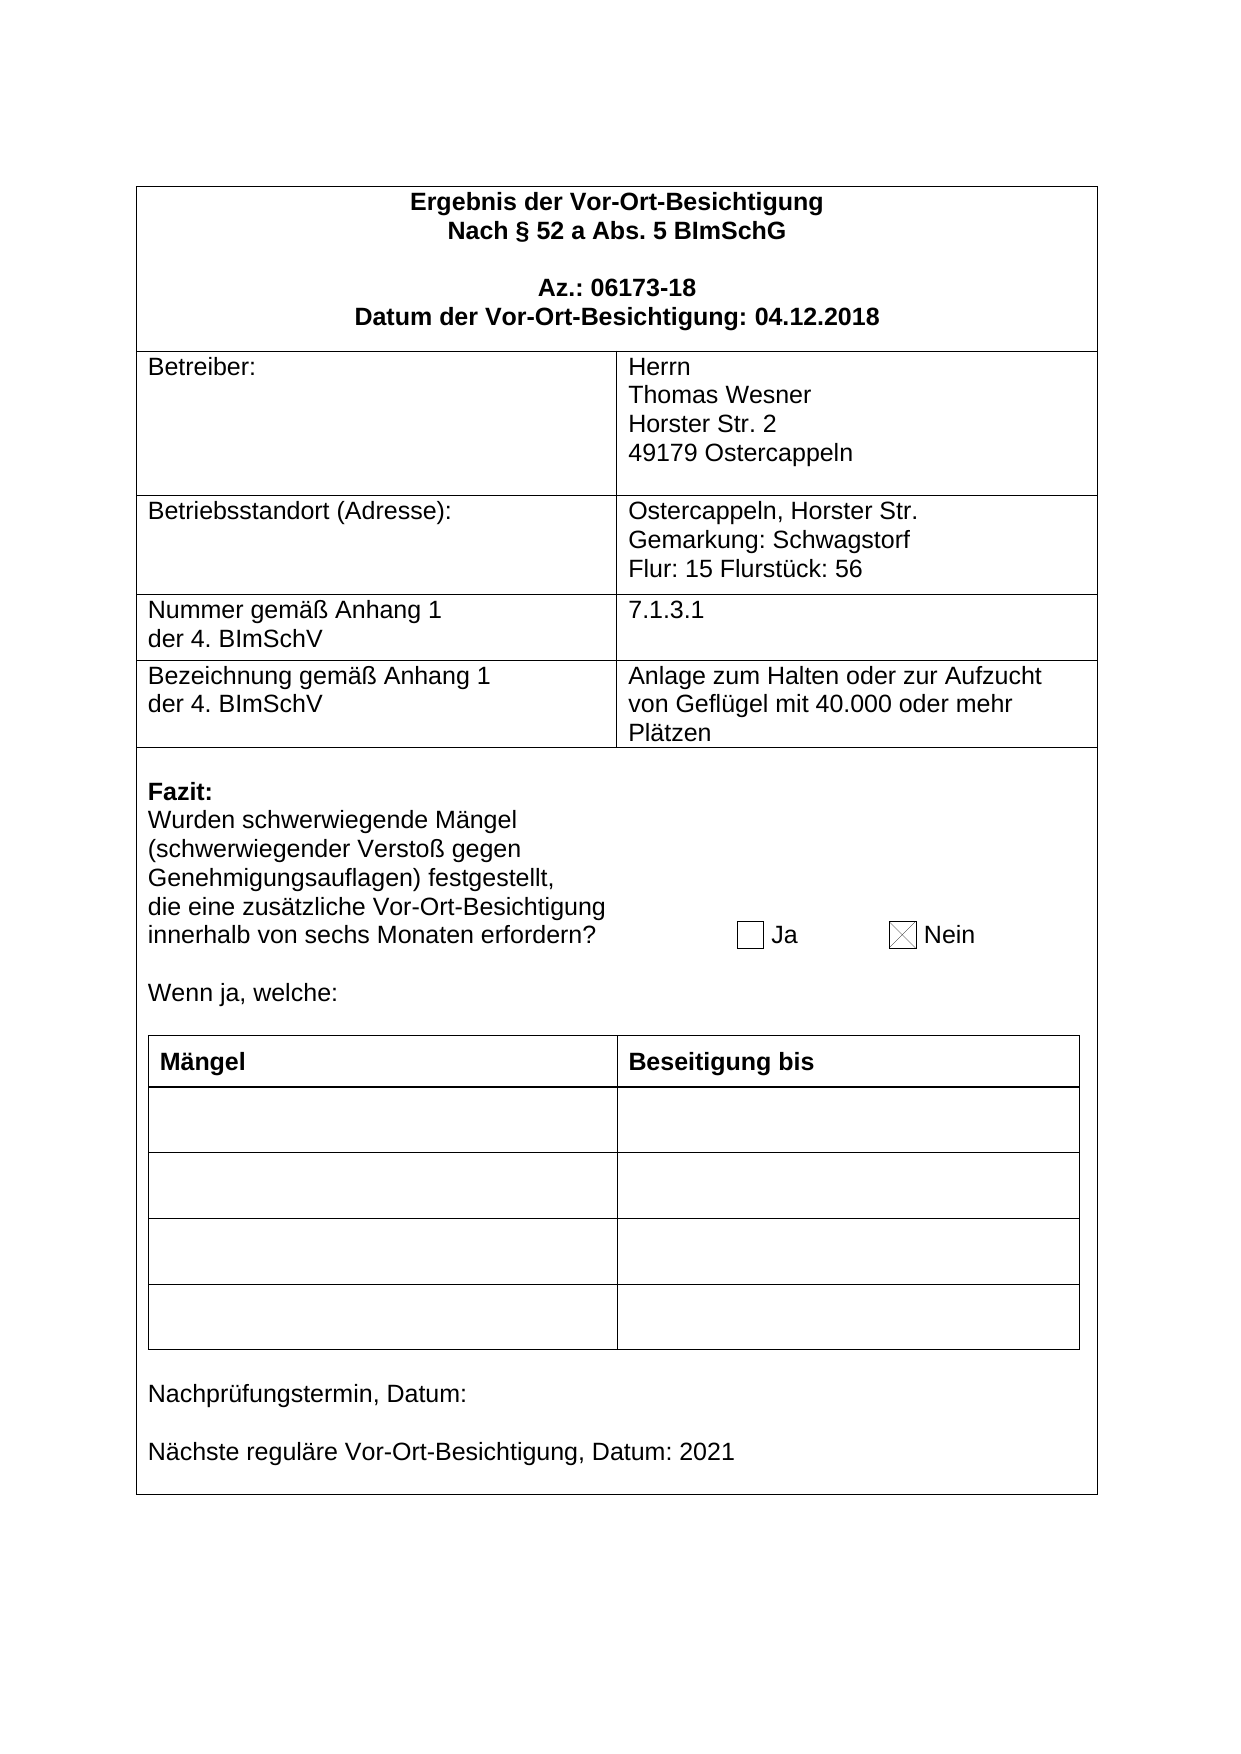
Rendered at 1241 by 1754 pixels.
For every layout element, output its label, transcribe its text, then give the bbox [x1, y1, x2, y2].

table_cell Ostercappeln, Horster Str. Gemarkung: Schwagstorf Flur: 15 Flurstück: 56 [617, 496, 1097, 594]
table_header Ergebnis der Vor-Ort-Besichtigung Nach § 52 a Abs. 5 BImSchG Az.: 06173-18 Datum der Vor-Ort-Besichtigung: 04.12.2018 [137, 187, 1097, 351]
table_cell Betreiber: [137, 352, 616, 495]
table_cell Nummer gemäß Anhang 1 der 4. BImSchV [137, 595, 616, 659]
table_cell Bezeichnung gemäß Anhang 1 der 4. BImSchV [137, 661, 616, 747]
table_cell Herrn Thomas Wesner Horster Str. 2 49179 Ostercappeln [617, 352, 1097, 495]
table_cell 7.1.3.1 [617, 595, 1097, 659]
table_cell Fazit: Wurden schwerwiegende Mängel (schwerwiegender Verstoß gegen Genehmigungsauflagen) festgestellt, die eine zusätzliche Vor-Ort-Besichtigung innerhalb von sechs Monaten erfordern? Ja Nein Wenn ja, welche: Nachprüfungstermin, Datum: Nächste reguläre Vor-Ort-Besichtigung, Datum: 2021 [137, 748, 1097, 1494]
table_cell Betriebsstandort (Adresse): [137, 496, 616, 594]
table_cell Anlage zum Halten oder zur Aufzucht von Geflügel mit 40.000 oder mehr Plätzen [617, 661, 1097, 747]
